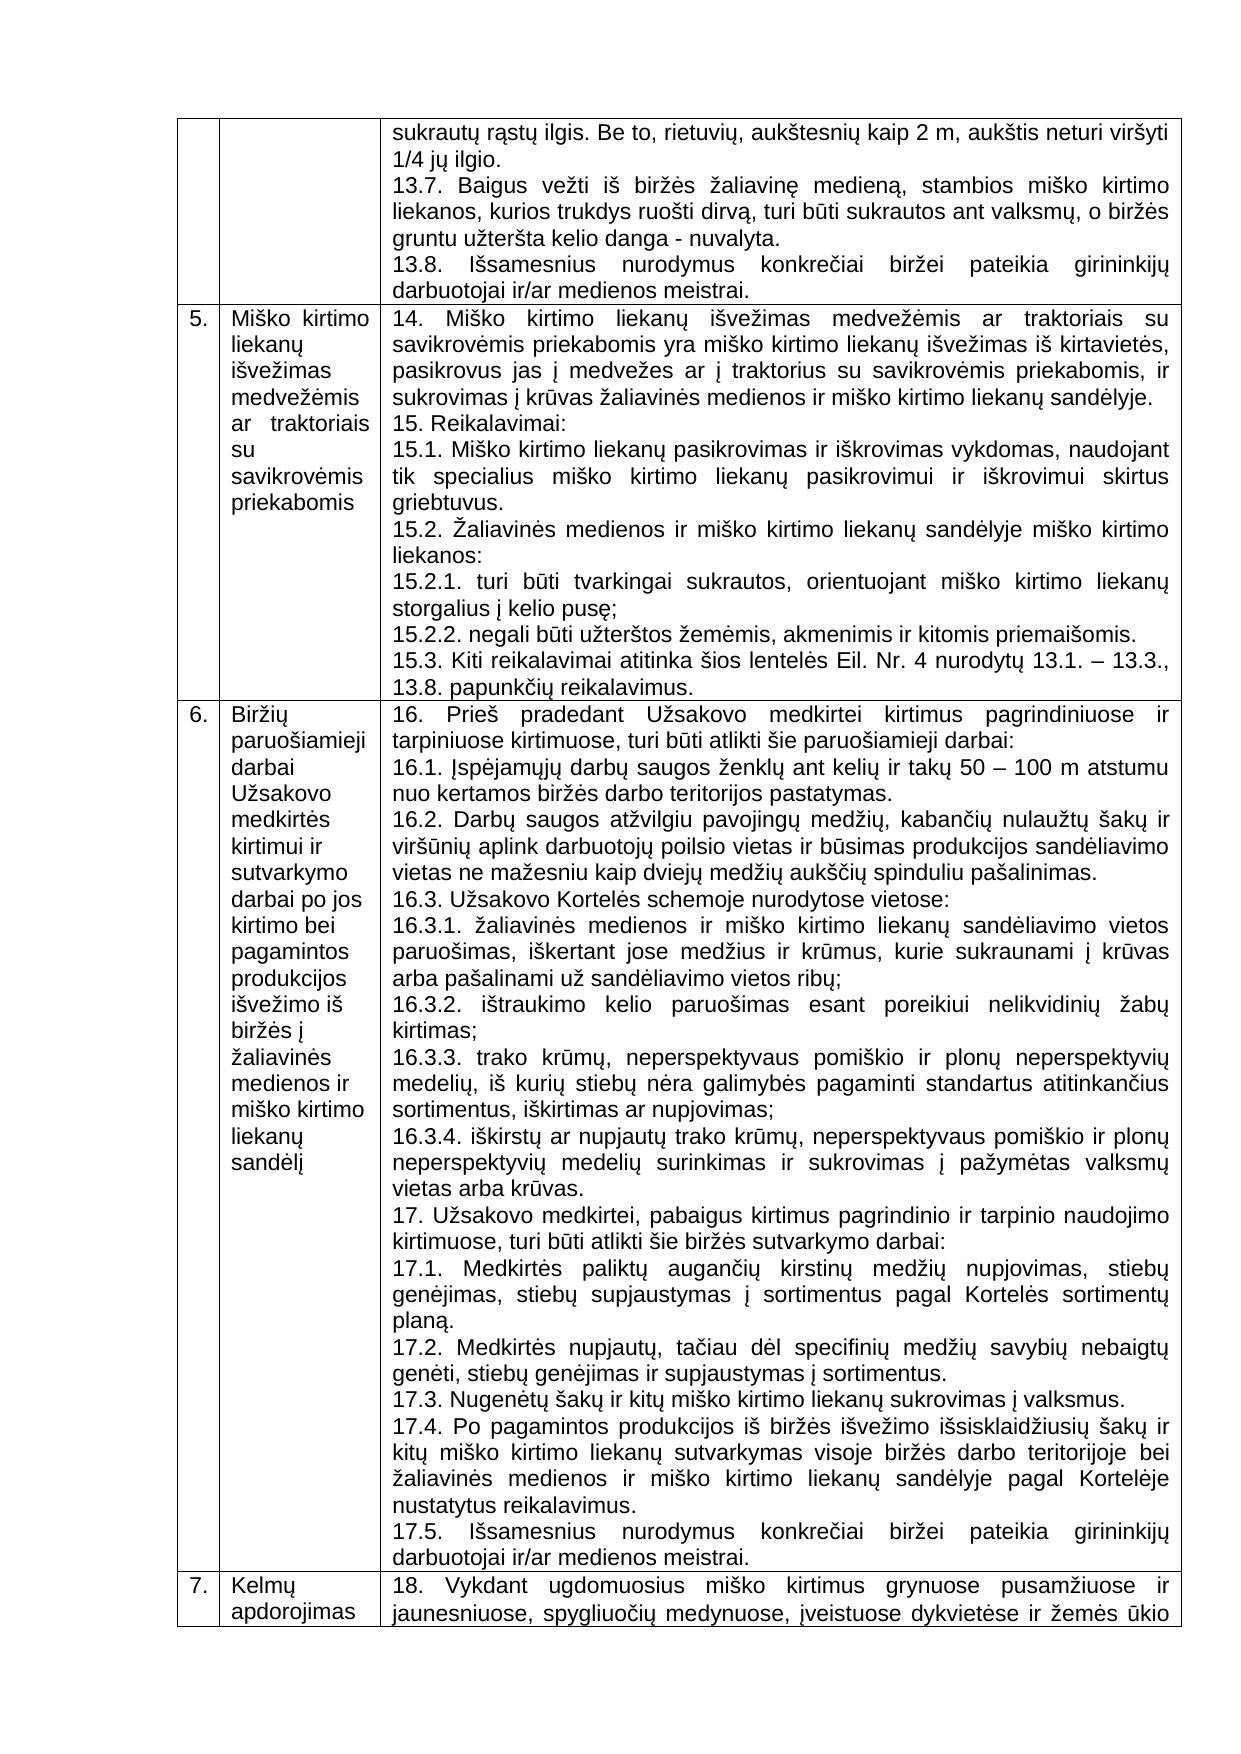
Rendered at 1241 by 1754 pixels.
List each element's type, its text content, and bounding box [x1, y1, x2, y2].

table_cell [381, 1572, 1181, 1626]
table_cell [220, 1572, 380, 1626]
table_cell Biržių paruošiamieji darbai Užsakovo medkirtės kirtimui ir sutvarkymo darbai po jos kirtimo bei pagamintos produkcijos išvežimo iš biržės į žaliavinės medienos ir miško kirtimo liekanų sandėlį [220, 701, 380, 1571]
table_cell 4. [178, 119, 219, 304]
table_cell 6. [178, 701, 219, 1571]
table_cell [381, 119, 1181, 304]
table_cell 5. [178, 305, 219, 700]
table_cell 14. Miško kirtimo liekanų išvežimas medvežėmis ar traktoriais su savikrovėmis priekabomis yra miško kirtimo liekanų išvežimas iš kirtavietės, pasikrovus jas į medvežes ar į traktorius su savikrovėmis priekabomis, ir sukrovimas į krūvas žaliavinės medienos ir miško kirtimo liekanų sandėlyje. 15. Reikalavimai: 15.1. Miško kirtimo liekanų pasikrovimas ir iškrovimas vykdomas, naudojant tik specialius miško kirtimo liekanų pasikrovimui ir iškrovimui skirtus griebtuvus. 15.2. Žaliavinės medienos ir miško kirtimo liekanų sandėlyje miško kirtimo liekanos: 15.2.1. turi būti tvarkingai sukrautos, orientuojant miško kirtimo liekanų storgalius į kelio pusę; 15.2.2. negali būti užterštos žemėmis, akmenimis ir kitomis priemaišomis. 15.3. Kiti reikalavimai atitinka šios lentelės Eil. Nr. 4 nurodytų 13.1. – 13.3., 13.8. papunkčių reikalavimus. [381, 305, 1181, 700]
table_cell Miško kirtimo liekanų išvežimas medvežėmis ar traktoriais su savikrovėmis priekabomis [220, 305, 380, 700]
table_cell 16. Prieš pradedant Užsakovo medkirtei kirtimus pagrindiniuose ir tarpiniuose kirtimuose, turi būti atlikti šie paruošiamieji darbai: 16.1. Įspėjamųjų darbų saugos ženklų ant kelių ir takų 50 – 100 m atstumu nuo kertamos biržės darbo teritorijos pastatymas. 16.2. Darbų saugos atžvilgiu pavojingų medžių, kabančių nulaužtų šakų ir viršūnių aplink darbuotojų poilsio vietas ir būsimas produkcijos sandėliavimo vietas ne mažesniu kaip dviejų medžių aukščių spinduliu pašalinimas. 16.3. Užsakovo Kortelės schemoje nurodytose vietose: 16.3.1. žaliavinės medienos ir miško kirtimo liekanų sandėliavimo vietos paruošimas, iškertant jose medžius ir krūmus, kurie sukraunami į krūvas arba pašalinami už sandėliavimo vietos ribų; 16.3.2. ištraukimo kelio paruošimas esant poreikiui nelikvidinių žabų kirtimas; 16.3.3. trako krūmų, neperspektyvaus pomiškio ir plonų neperspektyvių medelių, iš kurių stiebų nėra galimybės pagaminti standartus atitinkančius sortimentus, iškirtimas ar nupjovimas; 16.3.4. iškirstų ar nupjautų trako krūmų, neperspektyvaus pomiškio ir plonų neperspektyvių medelių surinkimas ir sukrovimas į pažymėtas valksmų vietas arba krūvas. 17. Užsakovo medkirtei, pabaigus kirtimus pagrindinio ir tarpinio naudojimo kirtimuose, turi būti atlikti šie biržės sutvarkymo darbai: 17.1. Medkirtės paliktų augančių kirstinų medžių nupjovimas, stiebų genėjimas, stiebų supjaustymas į sortimentus pagal Kortelės sortimentų planą. 17.2. Medkirtės nupjautų, tačiau dėl specifinių medžių savybių nebaigtų genėti, stiebų genėjimas ir supjaustymas į sortimentus. 17.3. Nugenėtų šakų ir kitų miško kirtimo liekanų sukrovimas į valksmus. 17.4. Po pagamintos produkcijos iš biržės išvežimo išsisklaidžiusių šakų ir kitų miško kirtimo liekanų sutvarkymas visoje biržės darbo teritorijoje bei žaliavinės medienos ir miško kirtimo liekanų sandėlyje pagal Kortelėje nustatytus reikalavimus. 17.5. Išsamesnius nurodymus konkrečiai biržei pateikia girininkijų darbuotojai ir/ar medienos meistrai. [381, 701, 1181, 1571]
table_cell 7. [178, 1572, 219, 1626]
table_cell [220, 119, 380, 304]
